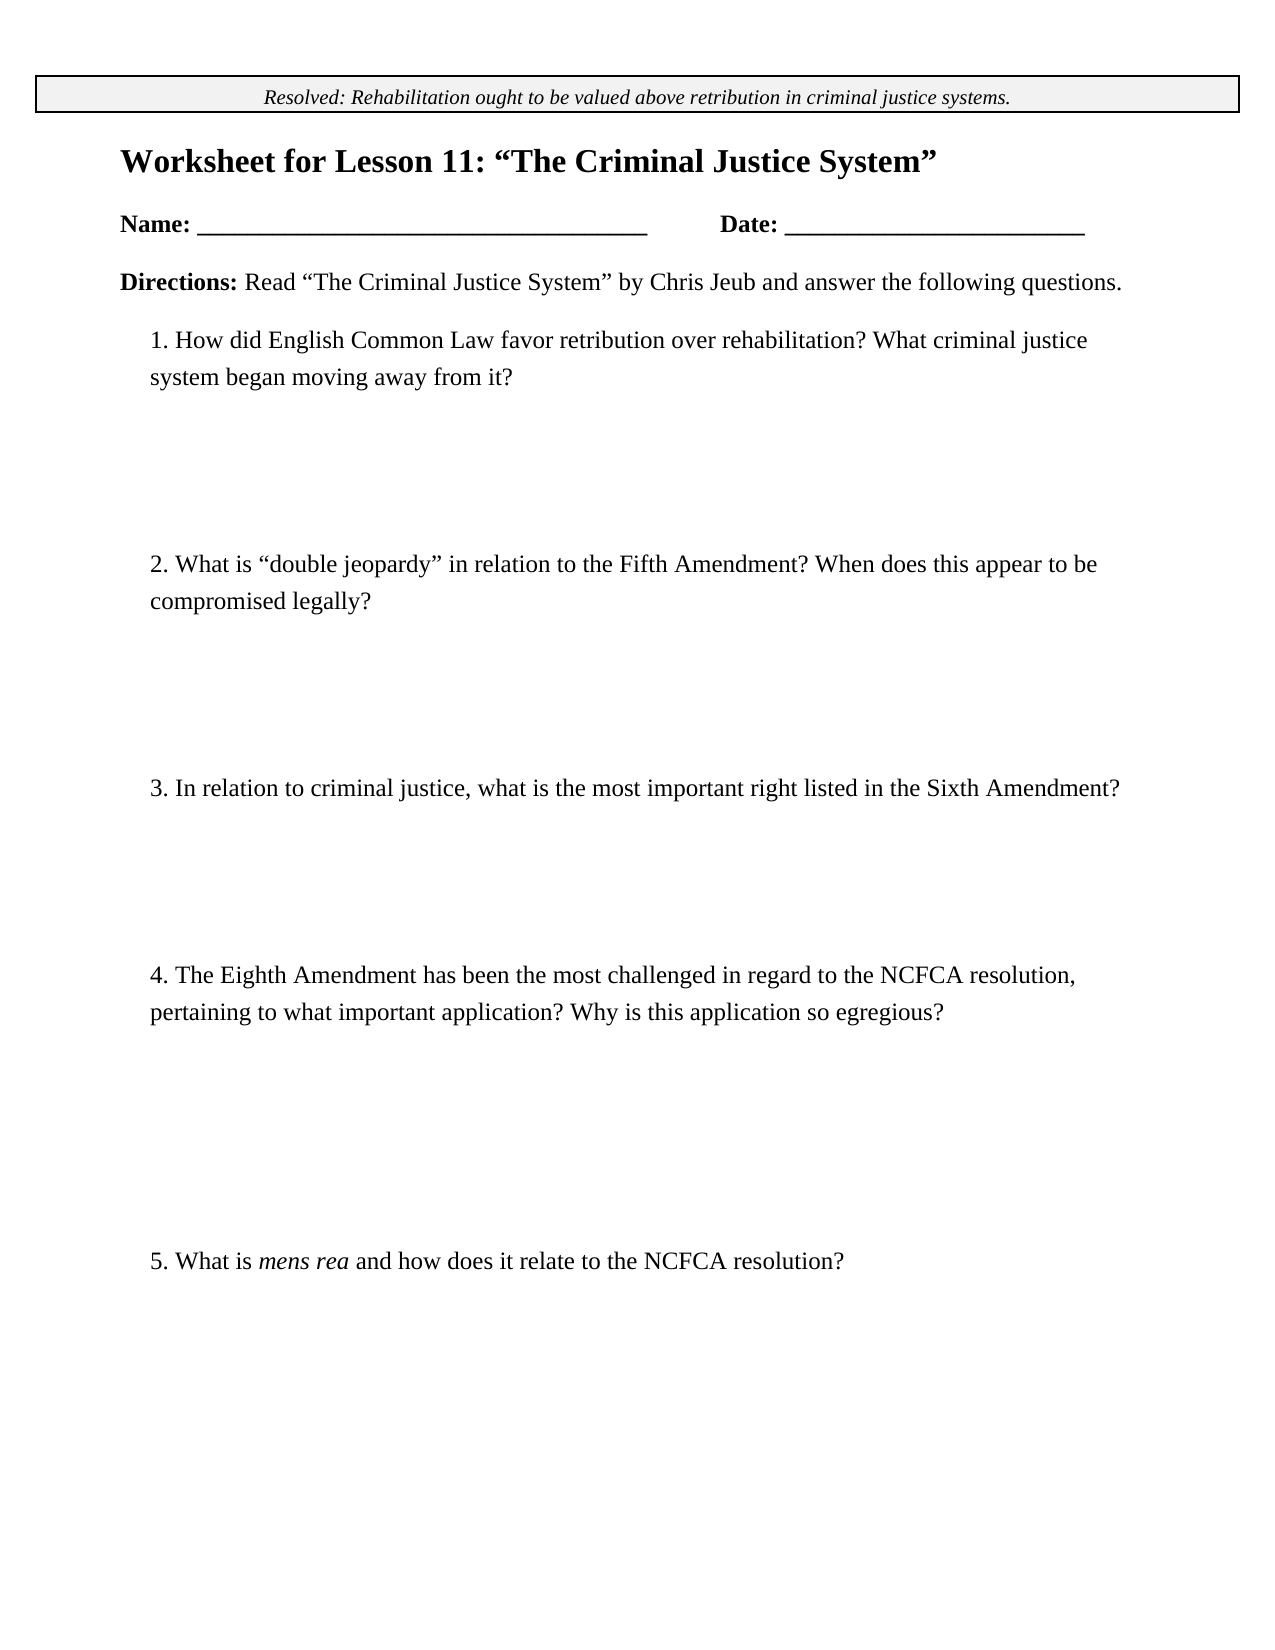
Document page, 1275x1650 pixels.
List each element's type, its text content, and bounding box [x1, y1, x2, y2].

text 5. What is mens rea and how does it relate to the NCFCA resolution? [150, 1246, 1125, 1275]
text 2. What is “double jeopardy” in relation to the Fifth Amendment? When does this appear to be compromised legally? [150, 549, 1125, 615]
subtitle Name: ____________________________________ Date: ________________________ [120, 209, 1155, 238]
text Worksheet for Lesson 11: “The Criminal Justice System” [120, 141, 1155, 180]
text 4. The Eighth Amendment has been the most challenged in regard to the NCFCA resolution, pertaining to what important application? Why is this application so egregious? [150, 960, 1125, 1026]
text 1. How did English Common Law favor retribution over rehabilitation? What criminal justice system began moving away from it? [150, 325, 1125, 391]
text 3. In relation to criminal justice, what is the most important right listed in the Sixth Amendment? [150, 773, 1125, 802]
subtitle Directions: Read “The Criminal Justice System” by Chris Jeub and answer the following questions. [120, 267, 1155, 296]
